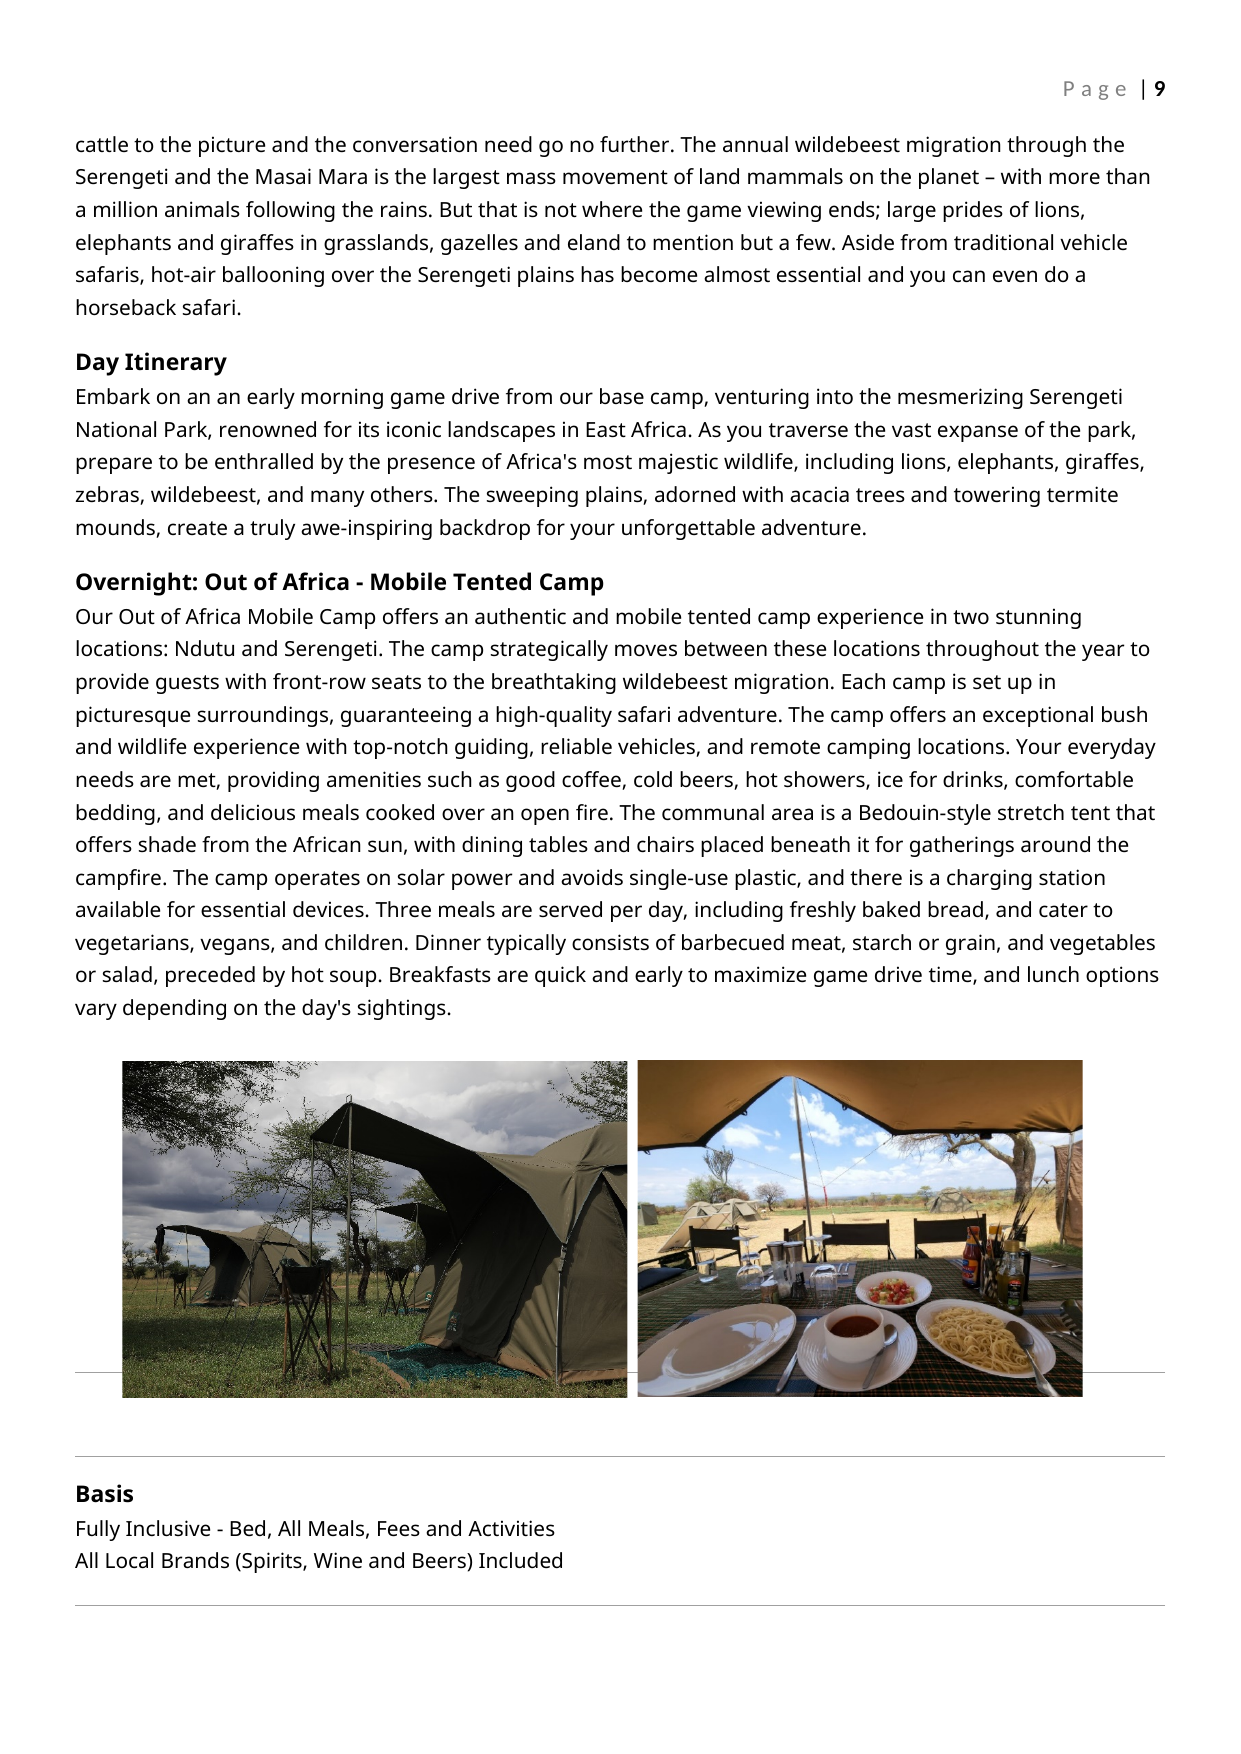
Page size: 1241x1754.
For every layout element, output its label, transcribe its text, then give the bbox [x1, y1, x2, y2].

picture [121, 1061, 627, 1396]
subtitle Day Itinerary [75, 346, 1165, 377]
subtitle Basis [75, 1478, 1165, 1509]
subtitle Overnight: Out of Africa - Mobile Tented Camp [75, 566, 1165, 597]
picture [636, 1060, 1083, 1395]
text Fully Inclusive - Bed, All Meals, Fees and Activities All Local Brands (Spirits, Wine and Beers) Included [75, 1514, 1165, 1575]
text Our Out of Africa Mobile Camp offers an authentic and mobile tented camp experience in two stunning locations: Ndutu and Serengeti. The camp strategically moves between these locations throughout the year to provide guests with front-row seats to the breathtaking wildebeest migration. Each camp is set up in picturesque surroundings, guaranteeing a high-quality safari adventure. The camp offers an exceptional bush and wildlife experience with top-notch guiding, reliable vehicles, and remote camping locations. Your everyday needs are met, providing amenities such as good coffee, cold beers, hot showers, ice for drinks, comfortable bedding, and delicious meals cooked over an open fire. The communal area is a Bedouin-style stretch tent that offers shade from the African sun, with dining tables and chairs placed beneath it for gatherings around the campfire. The camp operates on solar power and avoids single-use plastic, and there is a charging station available for essential devices. Three meals are served per day, including freshly baked bread, and cater to vegetarians, vegans, and children. Dinner typically consists of barbecued meat, starch or grain, and vegetables or salad, preceded by hot soup. Breakfasts are quick and early to maximize game drive time, and lunch options vary depending on the day's sightings. [75, 602, 1165, 1022]
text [75, 130, 1165, 321]
text Embark on an an early morning game drive from our base camp, venturing into the mesmerizing Serengeti National Park, renowned for its iconic landscapes in East Africa. As you traverse the vast expanse of the park, prepare to be enthralled by the presence of Africa's most majestic wildlife, including lions, elephants, giraffes, zebras, wildebeest, and many others. The sweeping plains, adorned with acacia trees and towering termite mounds, create a truly awe-inspiring backdrop for your unforgettable adventure. [75, 382, 1165, 541]
